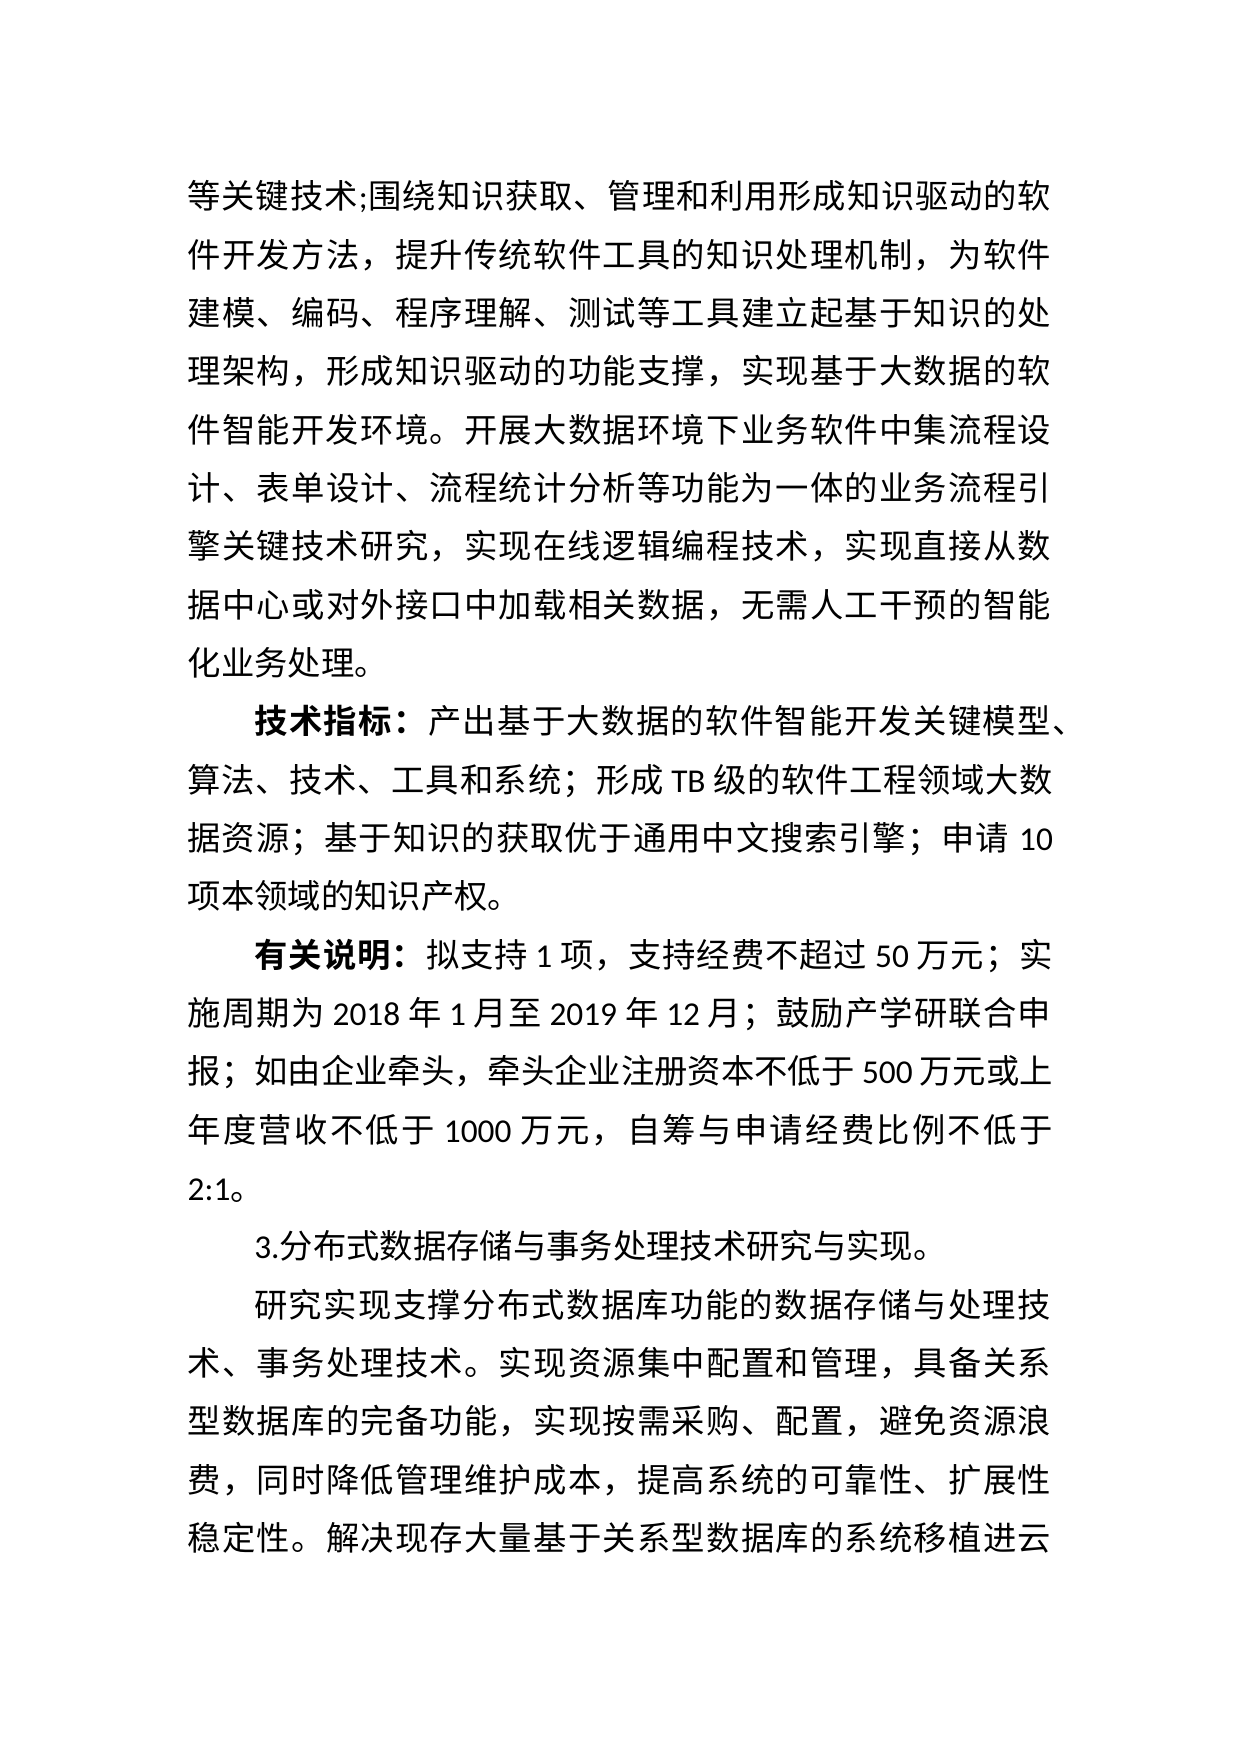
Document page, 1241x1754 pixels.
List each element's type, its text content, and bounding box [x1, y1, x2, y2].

text 有关说明：拟支持1项，支持经费不超过50万元；实施周期为2018年1月至2019年12月；鼓励产学研联合申报；如由企业牵头，牵头企业注册资本不低于500万元或上年度营收不低于1000万元，自筹与申请经费比例不低于2:1。 [187, 920, 1053, 1212]
text 3.分布式数据存储与事务处理技术研究与实现。 [187, 1212, 1053, 1270]
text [187, 1270, 1053, 1562]
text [187, 162, 1053, 687]
text 技术指标：产出基于大数据的软件智能开发关键模型、算法、技术、工具和系统；形成TB级的软件工程领域大数据资源；基于知识的获取优于通用中文搜索引擎；申请10项本领域的知识产权。 [187, 687, 1053, 920]
